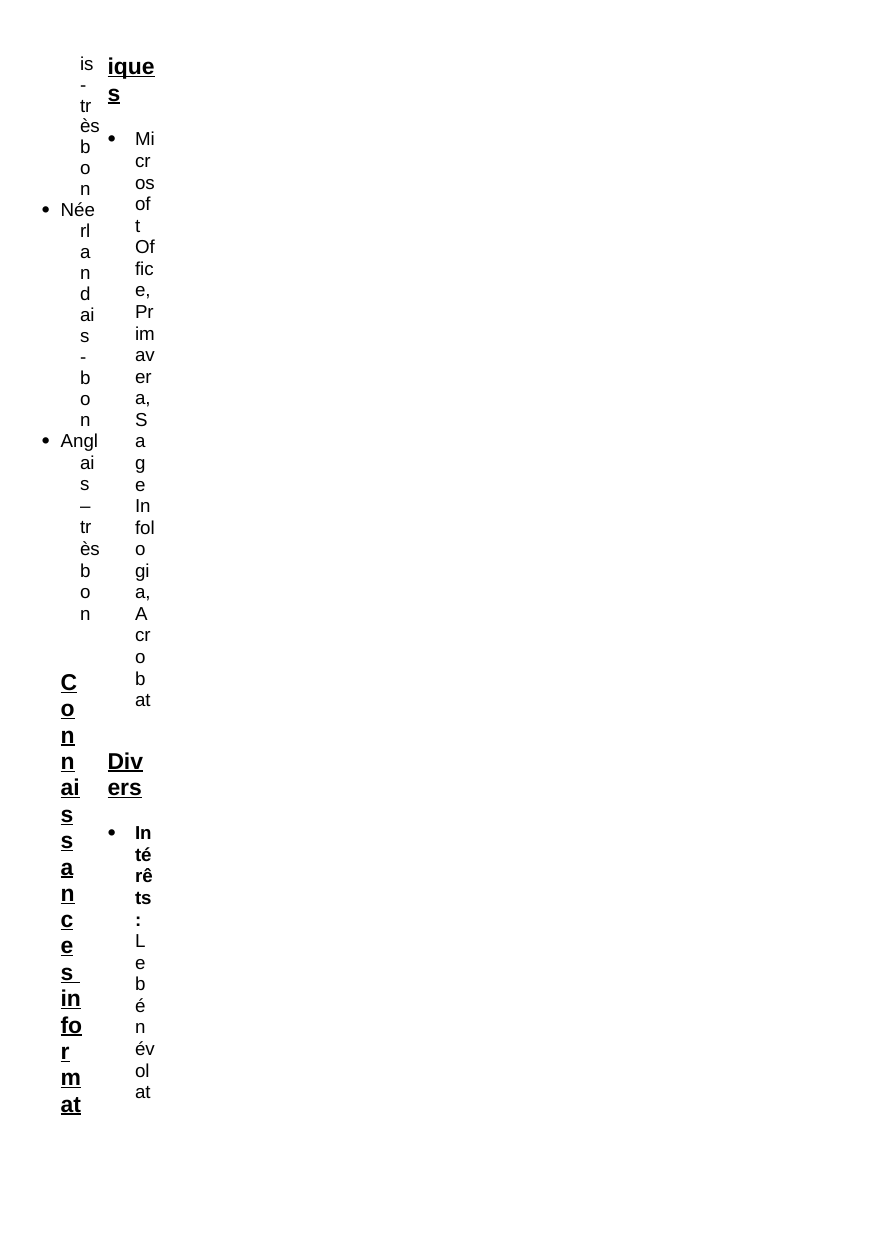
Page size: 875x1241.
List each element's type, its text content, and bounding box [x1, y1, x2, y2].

text Connaissances informatiques [60, 669, 82, 1034]
list Néerlandais - bon [80, 200, 95, 430]
text Divers [107, 748, 155, 800]
list Anglais – très bon [80, 430, 95, 624]
text Connaissances informatiques [60, 1035, 82, 1117]
list Microsoft Office, Primavera, Sage Infologia, Acrobat [135, 128, 155, 711]
list Français - très bon [80, 53, 95, 200]
list Intérêts : Le bénévolat, les sports, lecture, musique, cinéma [135, 822, 155, 1102]
